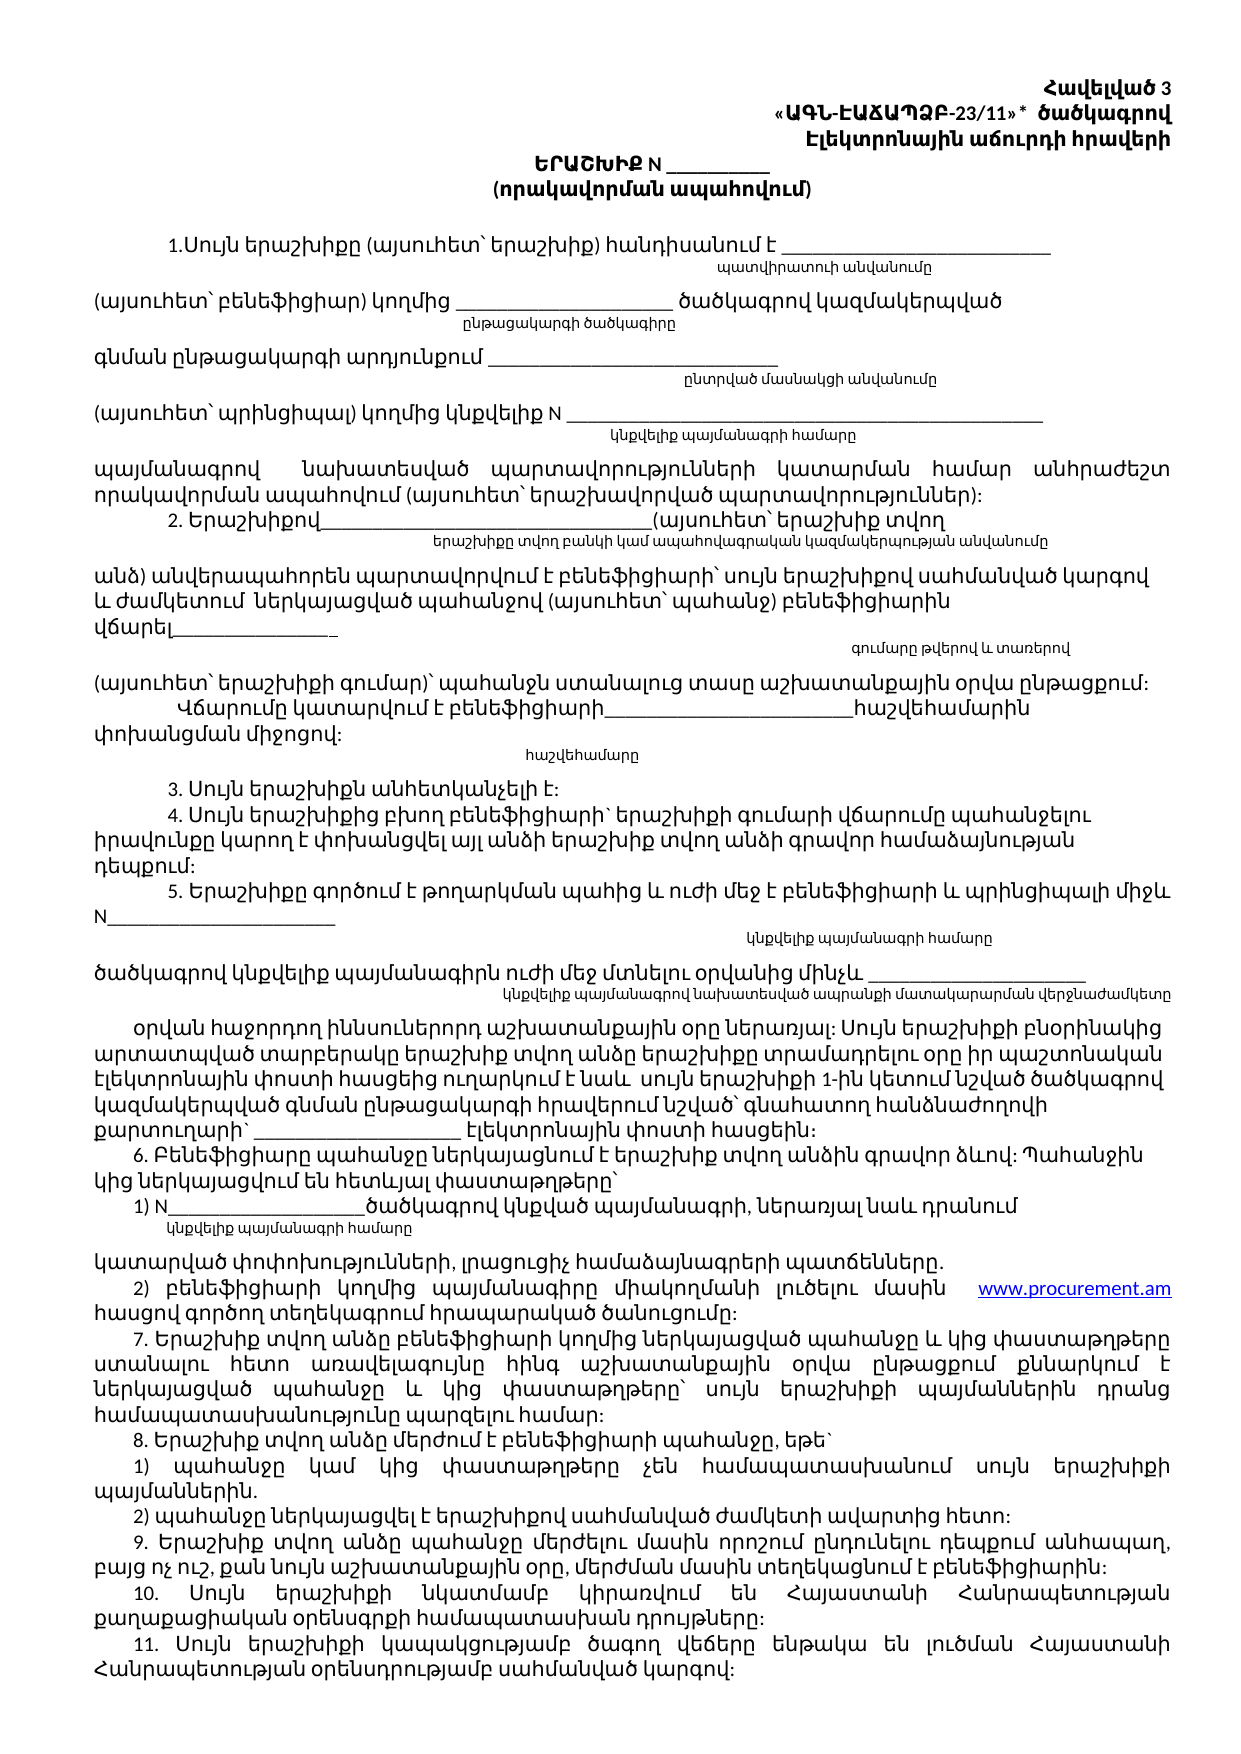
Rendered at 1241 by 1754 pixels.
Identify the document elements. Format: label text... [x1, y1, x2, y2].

text կնքվելիք պայմանագրի համարը [94, 426, 1171, 456]
text (որակավորման ապահովում) [94, 177, 1171, 202]
text 1) N___________________ծածկագրով կնքված պայմանագրի, ներառյալ նաև դրանում [94, 1193, 1171, 1219]
text (այսուհետ՝ պրինցիպալ) կողմից կնքվելիք N ______________________________________________ [94, 400, 1171, 426]
text 5. Երաշխիքը գործում է թողարկման պահից և ուժի մեջ է բենեֆիցիարի և պրինցիպալի միջև N______________________ [94, 878, 1171, 929]
text 1.Սույն երաշխիքը (այսուհետ՝ երաշխիք) հանդիսանում է __________________________ [94, 233, 1171, 258]
text (այսուհետ՝ երաշխիքի գումար)՝ պահանջն ստանալուց տասը աշխատանքային օրվա ընթացքում: [94, 670, 1171, 695]
text 11. Սույն երաշխիքի կապակցությամբ ծագող վեճերը ենթակա են լուծման Հայաստանի Հանրապետության օրենսդրությամբ սահմանված կարգով: [94, 1631, 1171, 1682]
text ԵՐԱՇԽԻՔ N __________ [94, 151, 1171, 177]
text ծածկագրով կնքվելիք պայմանագիրն ուժի մեջ մտնելու օրվանից մինչև _____________________ [94, 960, 1171, 985]
text պատվիրատուի անվանումը [610, 258, 1171, 288]
text կատարված փոփոխությունների, լրացուցիչ համաձայնագրերի պատճենները. [94, 1249, 1171, 1275]
text 3. Սույն երաշխիքն անհետկանչելի է: [94, 777, 1171, 802]
text կնքվելիք պայմանագրով նախատեսված ապրանքի մատակարարման վերջնաժամկետը [94, 985, 1171, 1016]
text կնքվելիք պայմանագրի համարը [94, 1219, 1171, 1249]
text օրվան հաջորդող իննսուներորդ աշխատանքային օրը ներառյալ: Սույն երաշխիքի բնօրինակից արտատպված տարբերակը երաշխիք տվող անձը երաշխիքը տրամադրելու օրը իր պաշտոնական էլեկտրոնային փոստի հասցեից ուղարկում է նաև սույն երաշխիքի 1-ին կետում նշված ծածկագրով կազմակերպված գնման ընթացակարգի հրավերում նշված՝ գնահատող հանձնաժողովի քարտուղարի` ____________________ էլեկտրոնային փոստի հասցեին։ [94, 1016, 1171, 1143]
text 2) պահանջը ներկայացվել է երաշխիքով սահմանված ժամկետի ավարտից հետո: [94, 1504, 1171, 1529]
text ընտրված մասնակցի անվանումը [94, 370, 1171, 400]
text «ԱԳՆ-ԷԱՃԱՊՁԲ-23/11»* ծածկագրով [94, 100, 1171, 126]
text 8. Երաշխիք տվող անձը մերժում է բենեֆիցիարի պահանջը, եթե` [94, 1427, 1171, 1453]
text 6. Բենեֆիցիարը պահանջը ներկայացնում է երաշխիք տվող անձին գրավոր ձևով: Պահանջին կից ներկայացվում են հետևյալ փաստաթղթերը՝ [94, 1143, 1171, 1193]
text գնման ընթացակարգի արդյունքում ____________________________ [94, 344, 1171, 370]
text 2. Երաշխիքով________________________________(այսուհետ՝ երաշխիք տվող [94, 507, 1171, 533]
text պայմանագրով նախատեսված պարտավորությունների կատարման համար անհրաժեշտ որակավորման ապահովում (այսուհետ՝ երաշխավորված պարտավորություններ): [94, 456, 1171, 507]
text գումարը թվերով և տառերով [757, 639, 1171, 670]
text կնքվելիք պայմանագրի համարը [610, 929, 1171, 960]
text Էլեկտրոնային աճուրդի հրավերի [94, 126, 1171, 151]
text երաշխիքը տվող բանկի կամ ապահովագրական կազմակերպության անվանումը [94, 533, 1171, 563]
text 7. Երաշխիք տվող անձը բենեֆիցիարի կողմից ներկայացված պահանջը և կից փաստաթղթերը ստանալու հետո առավելագույնը հինգ աշխատանքային օրվա ընթացքում քննարկում է ներկայացված պահանջը և կից փաստաթղթերը՝ սույն երաշխիքի պայմաններին դրանց համապատասխանությունը պարզելու համար: [94, 1326, 1171, 1427]
text անձ) անվերապահորեն պարտավորվում է բենեֆիցիարի՝ սույն երաշխիքով սահմանված կարգով և ժամկետում ներկայացված պահանջով (այսուհետ՝ պահանջ) բենեֆիցիարին վճարել_______________ [94, 563, 1171, 639]
text (այսուհետ՝ բենեֆիցիար) կողմից _____________________ ծածկագրով կազմակերպված [94, 288, 1171, 314]
text 2) բենեֆիցիարի կողմից պայմանագիրը միակողմանի լուծելու մասին www.procurement.am հասցով գործող տեղեկագրում հրապարակած ծանուցումը: [94, 1275, 1171, 1326]
text 10. Սույն երաշխիքի նկատմամբ կիրառվում են Հայաստանի Հանրապետության քաղաքացիական օրենսգրքի համապատասխան դրույթները: [94, 1580, 1171, 1631]
text հաշվեհամարը [167, 746, 1171, 777]
text Հավելված 3 [94, 75, 1171, 100]
text 9. Երաշխիք տվող անձը պահանջը մերժելու մասին որոշում ընդունելու դեպքում անհապաղ, բայց ոչ ուշ, քան նույն աշխատանքային օրը, մերժման մասին տեղեկացնում է բենեֆիցիարին: [94, 1529, 1171, 1580]
text Վճարումը կատարվում է բենեֆիցիարի________________________հաշվեհամարին փոխանցման միջոցով: [94, 695, 1171, 746]
text 4. Սույն երաշխիքից բխող բենեֆիցիարի` երաշխիքի գումարի վճարումը պահանջելու իրավունքը կարող է փոխանցվել այլ անձի երաշխիք տվող անձի գրավոր համաձայնության դեպքում: [94, 802, 1171, 878]
text 1) պահանջը կամ կից փաստաթղթերը չեն համապատասխանում սույն երաշխիքի պայմաններին. [94, 1453, 1171, 1504]
text ընթացակարգի ծածկագիրը [94, 314, 1171, 344]
